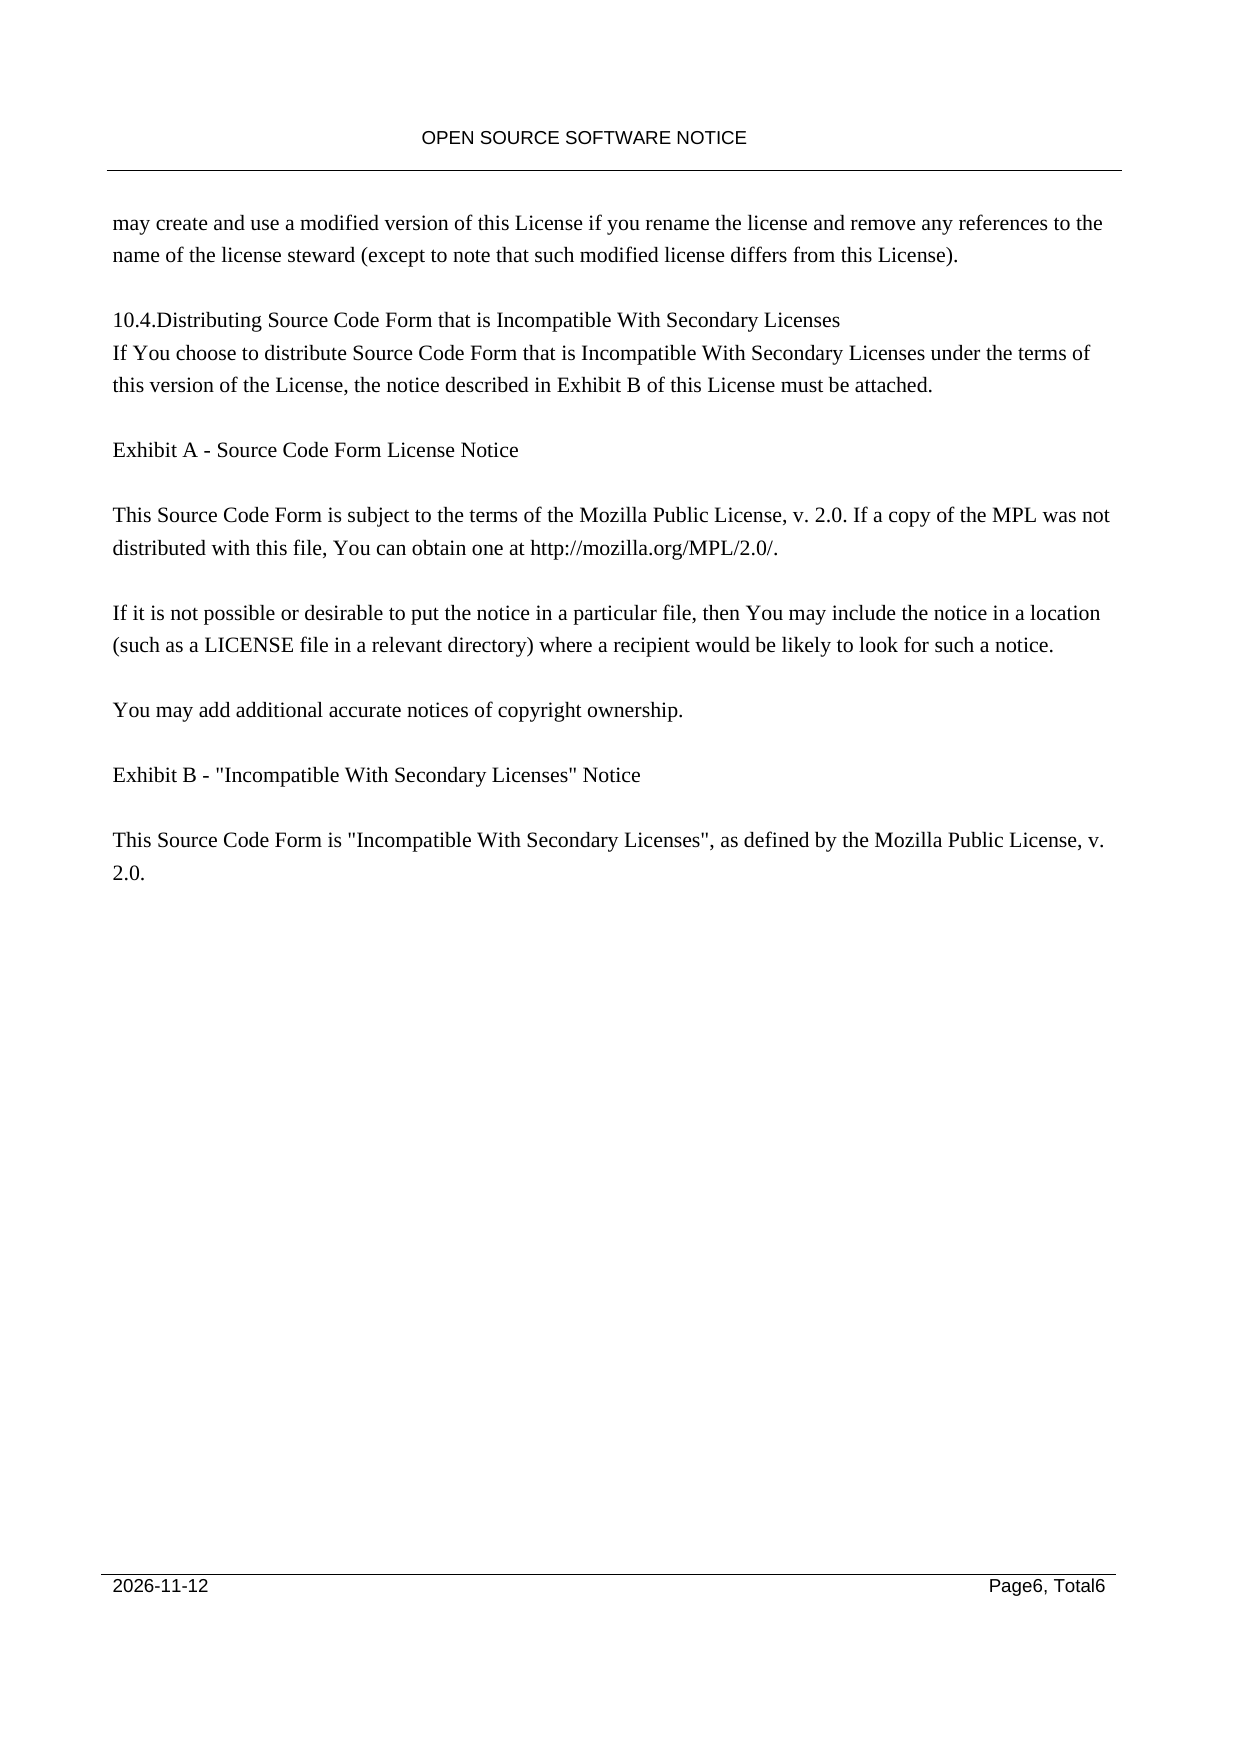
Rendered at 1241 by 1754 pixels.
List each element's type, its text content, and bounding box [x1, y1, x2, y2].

text Exhibit B - "Incompatible With Secondary Licenses" Notice [112, 759, 1128, 791]
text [112, 206, 1128, 271]
text Exhibit A - Source Code Form License Notice [112, 434, 1128, 466]
text 10.4.Distributing Source Code Form that is Incompatible With Secondary Licenses [112, 304, 1128, 336]
text This Source Code Form is subject to the terms of the Mozilla Public License, v. 2.0. If a copy of the MPL was not distributed with this file, You can obtain one at http://mozilla.org/MPL/2.0/. [112, 499, 1128, 564]
text If You choose to distribute Source Code Form that is Incompatible With Secondary Licenses under the terms of this version of the License, the notice described in Exhibit B of this License must be attached. [112, 336, 1128, 401]
text This Source Code Form is "Incompatible With Secondary Licenses", as defined by the Mozilla Public License, v. 2.0. [112, 824, 1128, 889]
text If it is not possible or desirable to put the notice in a particular file, then You may include the notice in a location (such as a LICENSE file in a relevant directory) where a recipient would be likely to look for such a notice. [112, 596, 1128, 661]
text You may add additional accurate notices of copyright ownership. [112, 694, 1128, 726]
